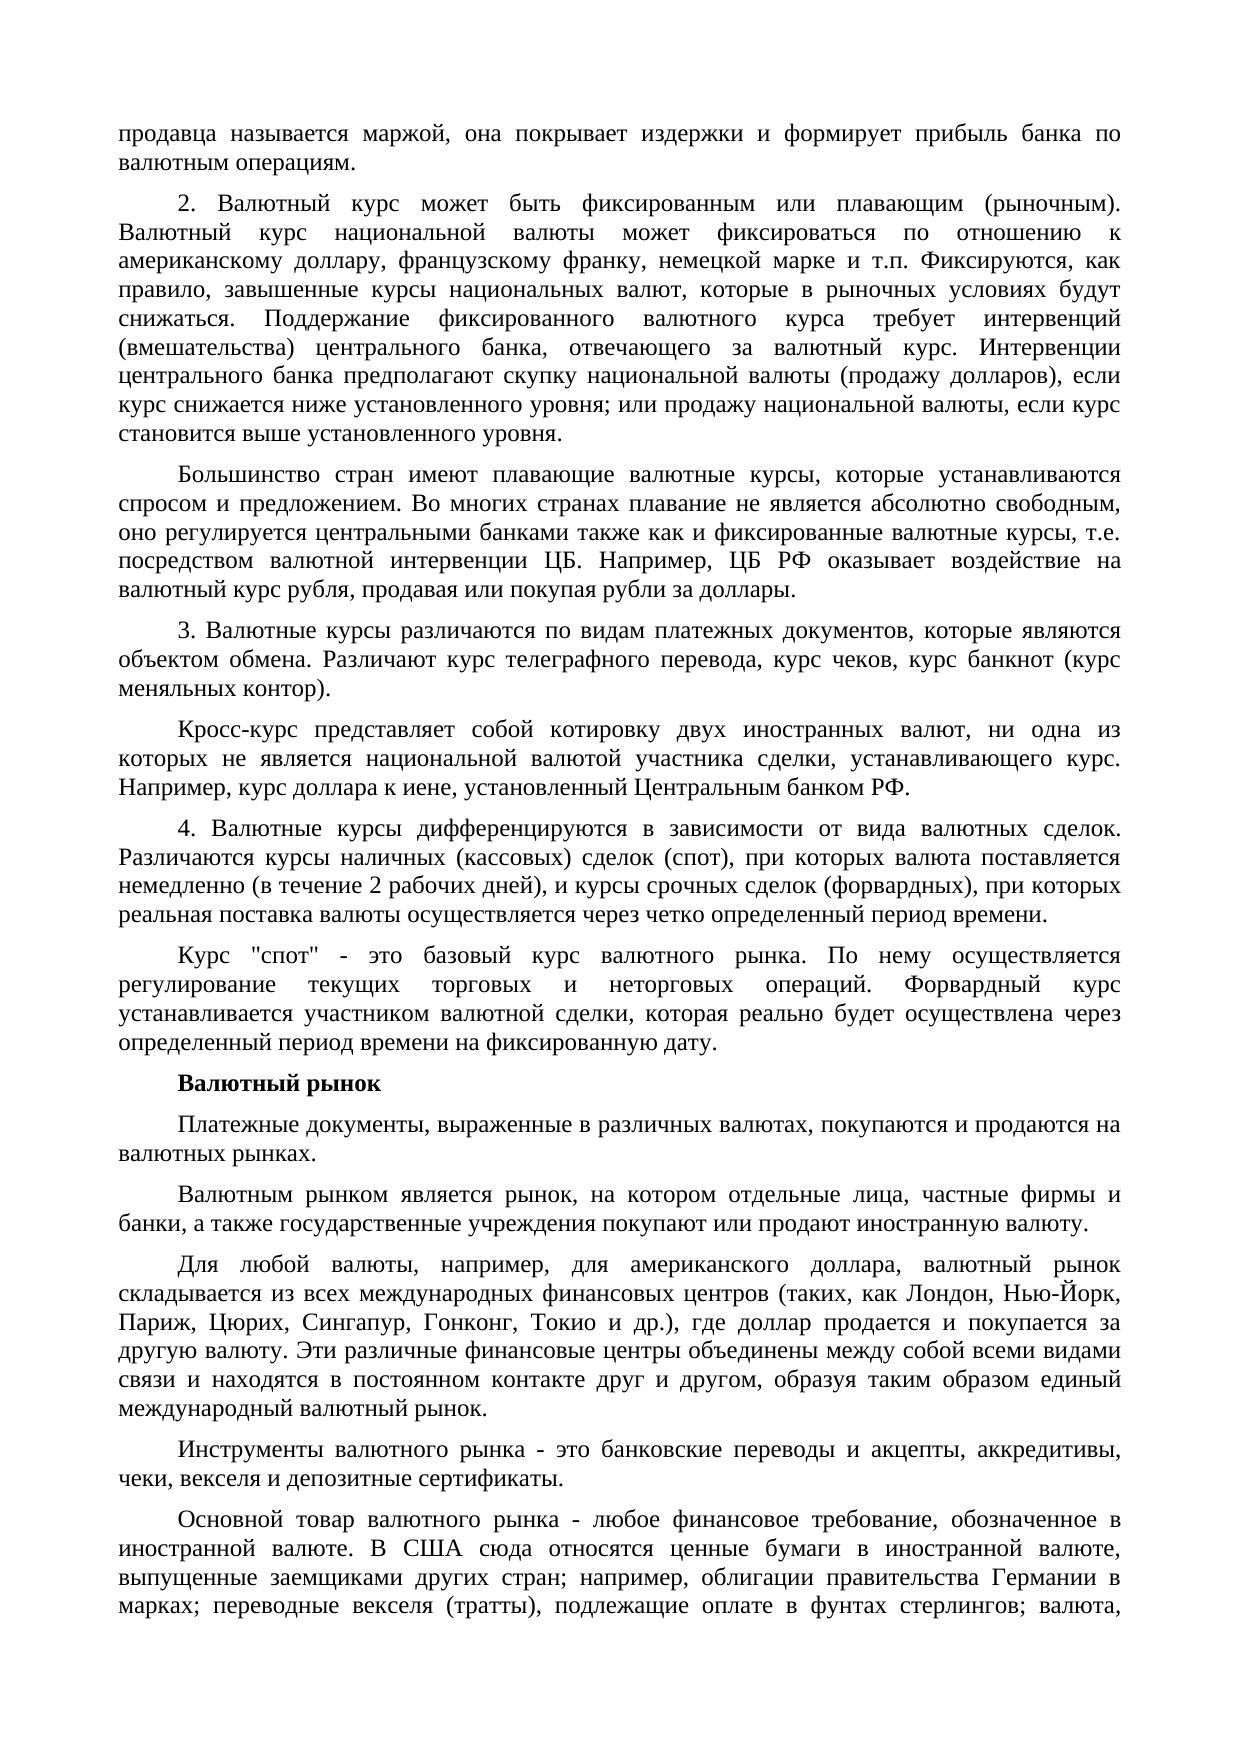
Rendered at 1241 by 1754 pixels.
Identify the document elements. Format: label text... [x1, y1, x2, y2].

text 3. Валютные курсы различаются по видам платежных документов, которые являются объектом обмена. Различают курс телеграфного перевода, курс чеков, курс банкнот (курс меняльных контор). [118, 616, 1122, 702]
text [118, 118, 1122, 176]
text Большинство стран имеют плавающие валютные курсы, которые устанавливаются спросом и предложением. Во многих странах плавание не является абсолютно свободным, оно регулируется центральными банками также как и фиксированные валютные курсы, т.е. посредством валютной интервенции ЦБ. Например, ЦБ РФ оказывает воздействие на валютный курс рубля, продавая или покупая рубли за доллары. [118, 459, 1122, 603]
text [118, 1504, 1122, 1619]
text Для любой валюты, например, для американского доллара, валютный рынок складывается из всех международных финансовых центров (таких, как Лондон, Нью-Йорк, Париж, Цюрих, Сингапур, Гонконг, Токио и др.), где доллар продается и покупается за другую валюту. Эти различные финансовые центры объединены между собой всеми видами связи и находятся в постоянном контакте друг и другом, образуя таким образом единый международный валютный рынок. [118, 1249, 1122, 1422]
text Валютный рынок [118, 1068, 1122, 1097]
text 4. Валютные курсы дифференцируются в зависимости от вида валютных сделок. Различаются курсы наличных (кассовых) сделок (спот), при которых валюта поставляется немедленно (в течение 2 рабочих дней), и курсы срочных сделок (форвардных), при которых реальная поставка валюты осуществляется через четко определенный период времени. [118, 813, 1122, 928]
text Кросс-курс представляет собой котировку двух иностранных валют, ни одна из которых не является национальной валютой участника сделки, устанавливающего курс. Например, курс доллара к иене, установленный Центральным банком РФ. [118, 714, 1122, 801]
text Платежные документы, выраженные в различных валютах, покупаются и продаются на валютных рынках. [118, 1109, 1122, 1167]
text Курс "спот" - это базовый курс валютного рынка. По нему осуществляется регулирование текущих торговых и неторговых операций. Форвардный курс устанавливается участником валютной сделки, которая реально будет осуществлена через определенный период времени на фиксированную дату. [118, 941, 1122, 1056]
text Инструменты валютного рынка - это банковские переводы и акцепты, аккредитивы, чеки, векселя и депозитные сертификаты. [118, 1434, 1122, 1492]
text 2. Валютный курс может быть фиксированным или плавающим (рыночным). Валютный курс национальной валюты может фиксироваться по отношению к американскому доллару, французскому франку, немецкой марке и т.п. Фиксируются, как правило, завышенные курсы национальных валют, которые в рыночных условиях будут снижаться. Поддержание фиксированного валютного курса требует интервенций (вмешательства) центрального банка, отвечающего за валютный курс. Интервенции центрального банка предполагают скупку национальной валюты (продажу долларов), если курс снижается ниже установленного уровня; или продажу национальной валюты, если курс становится выше установленного уровня. [118, 188, 1122, 447]
text Валютным рынком является рынок, на котором отдельные лица, частные фирмы и банки, а также государственные учреждения покупают или продают иностранную валюту. [118, 1179, 1122, 1237]
